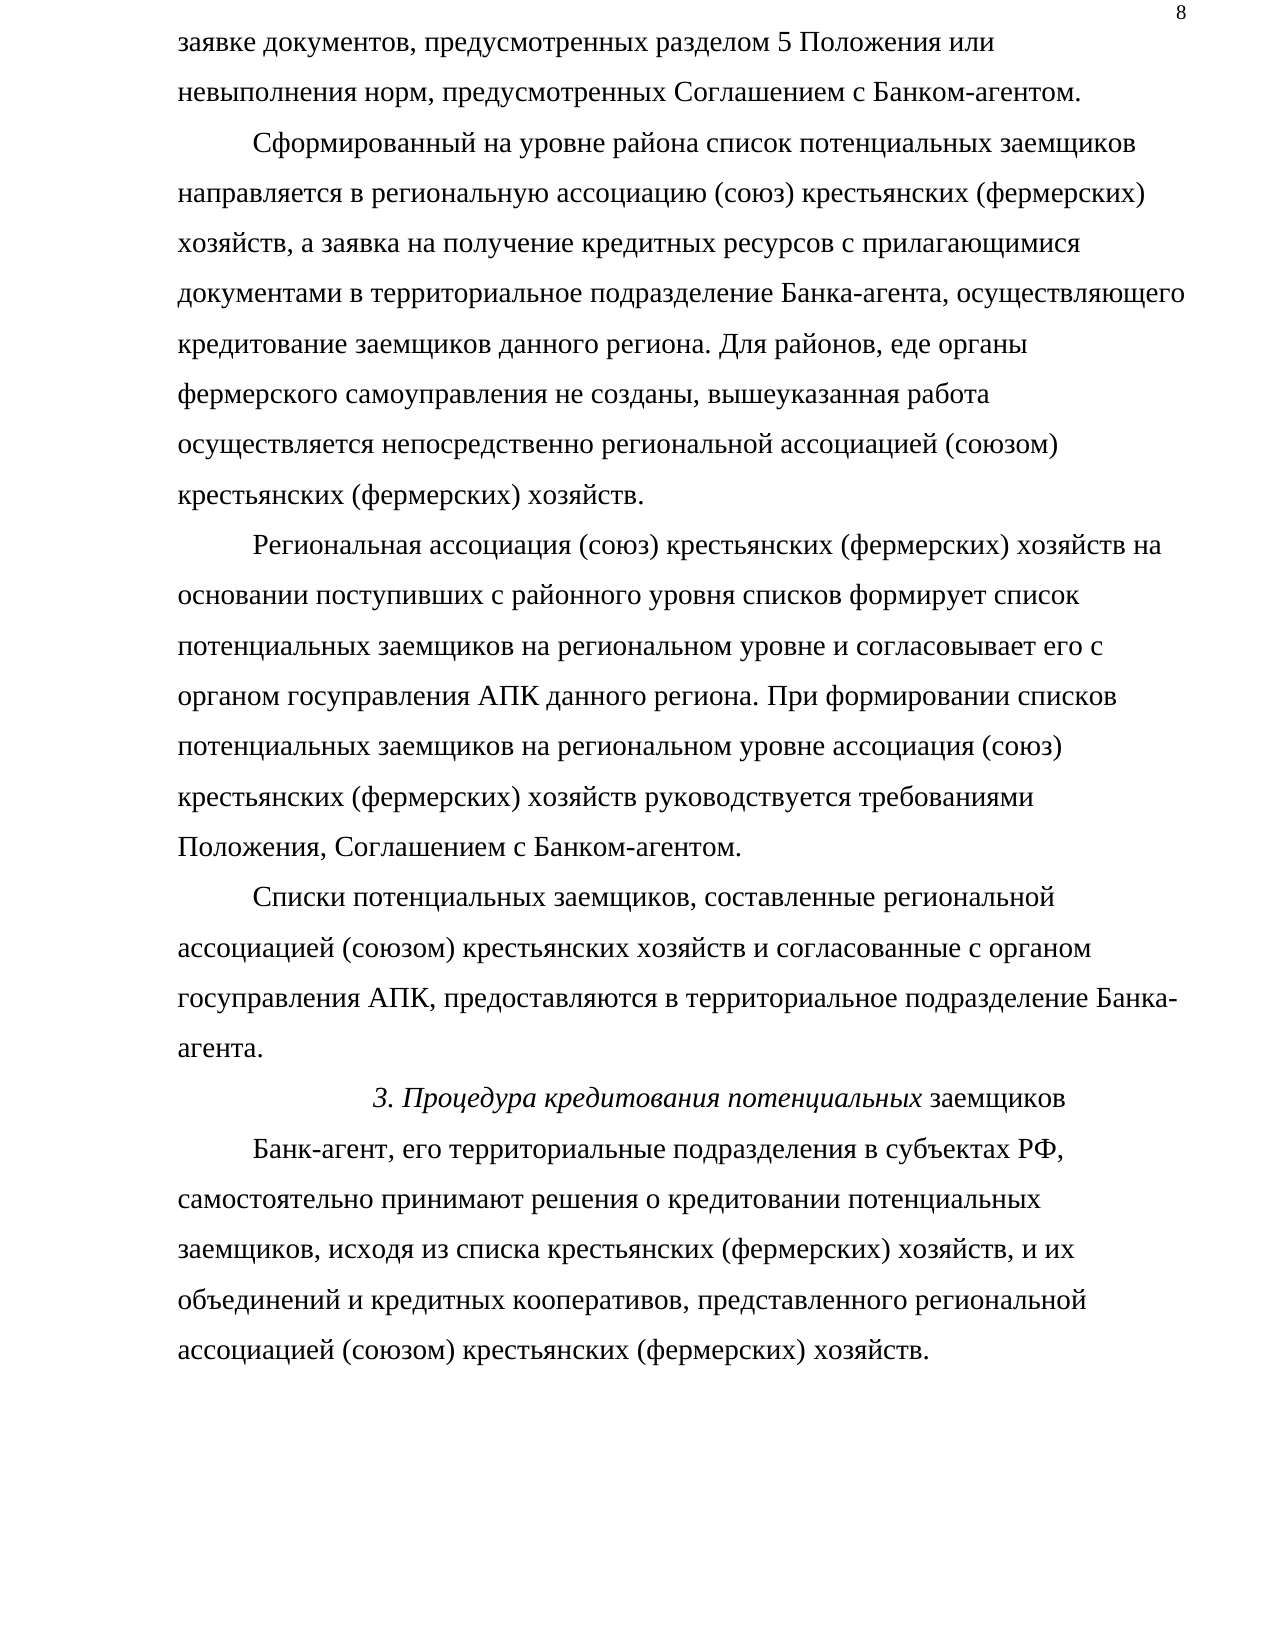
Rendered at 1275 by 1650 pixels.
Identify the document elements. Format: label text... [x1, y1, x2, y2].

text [177, 24, 1186, 108]
text Сформированный на уровне района список потенциальных заемщиков направляется в региональную ассоциацию (союз) крестьянских (фермерских) хозяйств, а заявка на получение кредитных ресурсов с прилагающимися документами в территориальное подразделение Банка-агента, осуществляющего кредитование заемщиков данного региона. Для районов, еде органы фермерского самоуправления не созданы, вышеуказанная работа осуществляется непосредственно региональной ассоциацией (союзом) крестьянских (фермерских) хозяйств. [177, 125, 1186, 510]
text Списки потенциальных заемщиков, составленные региональной ассоциацией (союзом) крестьянских хозяйств и согласованные с органом госуправления АПК, предоставляются в территориальное подразделение Банка-агента. [177, 879, 1186, 1064]
text 3. Процедура кредитования потенциальных заемщиков [177, 1081, 1186, 1114]
text Банк-агент, его территориальные подразделения в субъектах РФ, самостоятельно принимают решения о кредитовании потенциальных заемщиков, исходя из списка крестьянских (фермерских) хозяйств, и их объединений и кредитных кооперативов, представленного региональной ассоциацией (союзом) крестьянских (фермерских) хозяйств. [177, 1131, 1186, 1366]
text Региональная ассоциация (союз) крестьянских (фермерских) хозяйств на основании поступивших с районного уровня списков формирует список потенциальных заемщиков на региональном уровне и согласовывает его с органом госуправления АПК данного региона. При формировании списков потенциальных заемщиков на региональном уровне ассоциация (союз) крестьянских (фермерских) хозяйств руководствуется требованиями Положения, Соглашением с Банком-агентом. [177, 527, 1186, 863]
